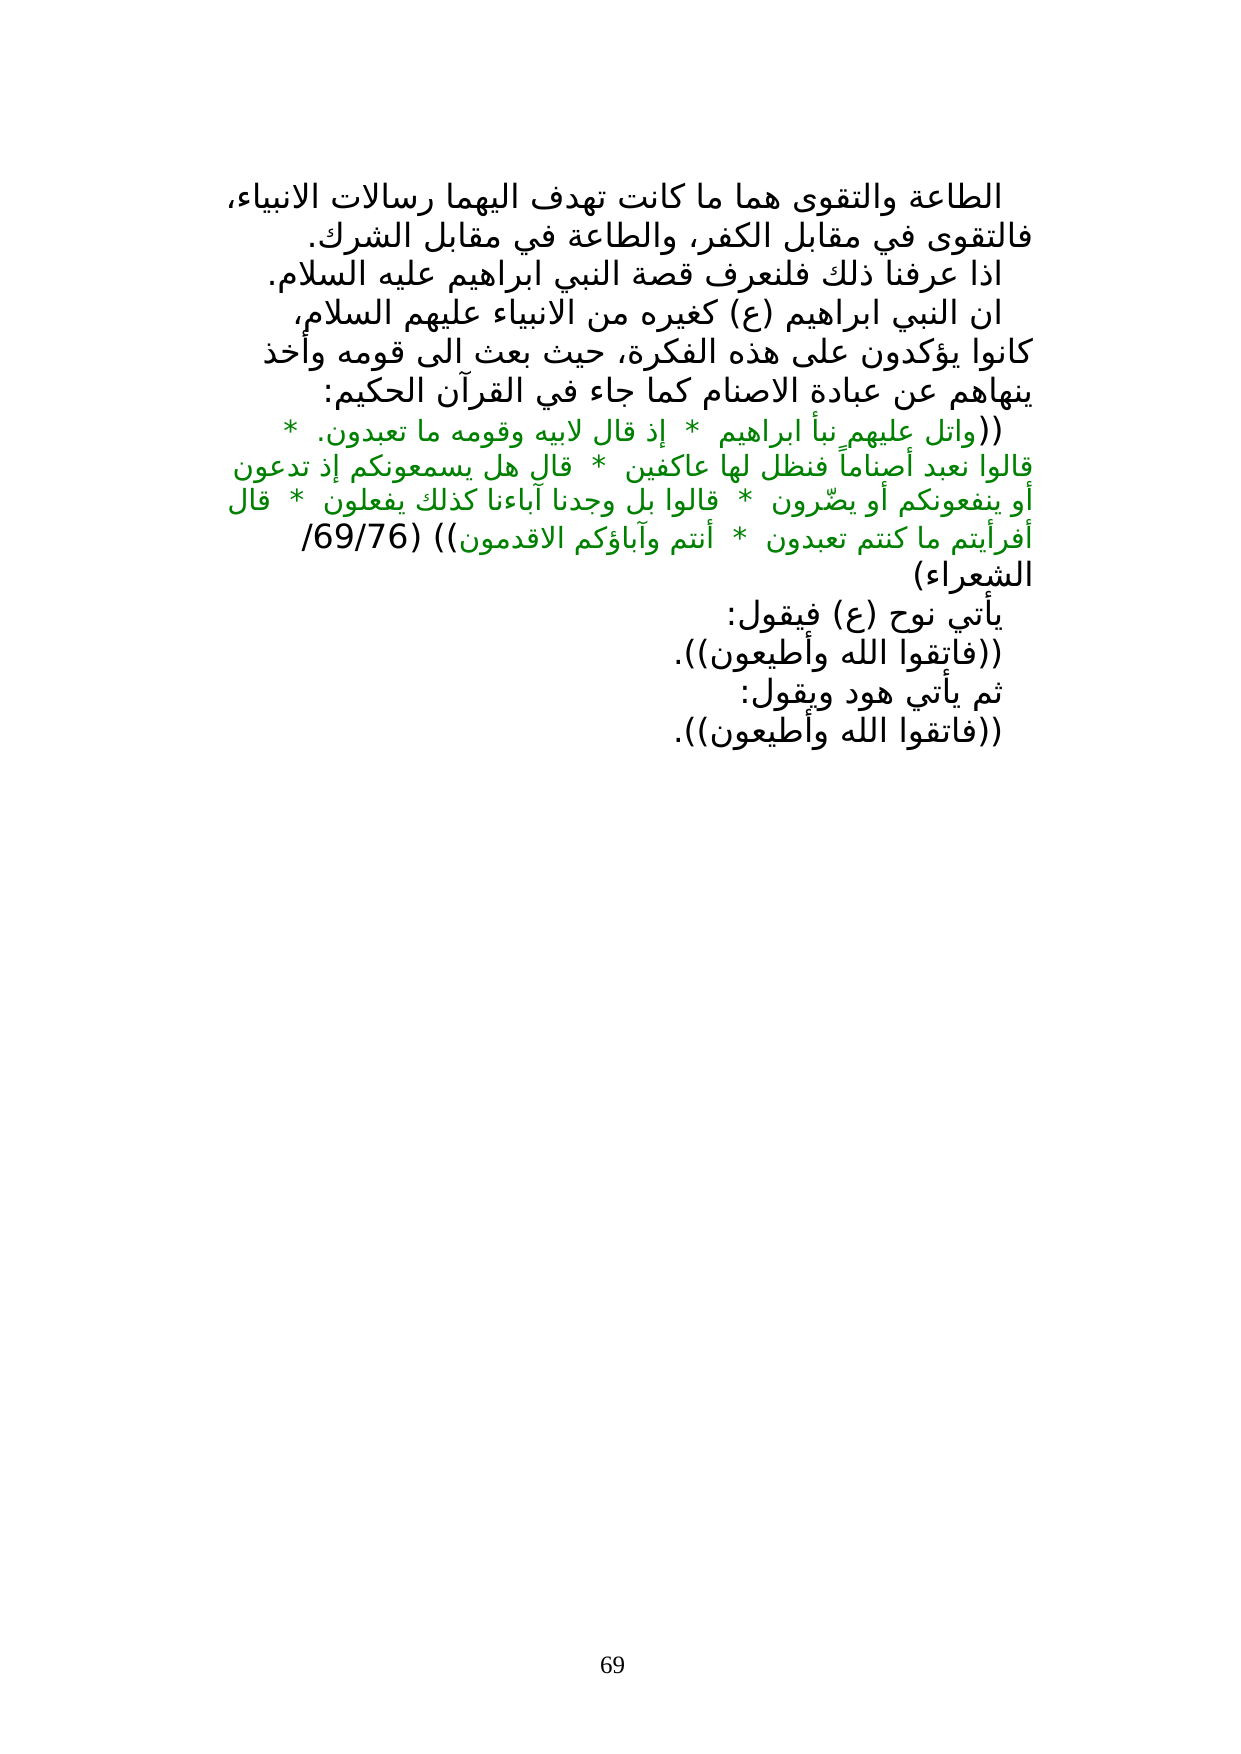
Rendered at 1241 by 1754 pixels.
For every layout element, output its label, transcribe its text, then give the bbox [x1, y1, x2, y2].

text ((فاتقوا الله وأطيعون)). [222, 711, 1033, 750]
text اذا عرفنا ذلك فلنعرف قصة النبي ابراهيم عليه السلام. [222, 255, 1033, 294]
text ((فاتقوا الله وأطيعون)). [222, 634, 1033, 672]
text ((واتل عليهم نبأ ابراهيم * إذ قال لابيه وقومه ما تعبدون. * قالوا نعبد أصناماً فنظل لها عاكفين * قال هل يسمعونكم إذ تدعون أو ينفعونكم أو يضّرون * قالوا بل وجدنا آباءنا كذلك يفعلون * قال أفرأيتم ما كنتم تعبدون * أنتم وآباؤكم الاقدمون)) (69/76/ الشعراء) [222, 410, 1033, 595]
text ان النبي ابراهيم (ع) كغيره من الانبياء عليهم السلام، كانوا يؤكدون على هذه الفكرة، حيث بعث الى قومه وأخذ ينهاهم عن عبادة الاصنام كما جاء في القرآن الحكيم: [222, 294, 1033, 410]
text ثم يأتي هود ويقول: [222, 672, 1033, 711]
text الطاعة والتقوى هما ما كانت تهدف اليهما رسالات الانبياء، فالتقوى في مقابل الكفر، والطاعة في مقابل الشرك. [222, 177, 1033, 255]
text يأتي نوح (ع) فيقول: [222, 595, 1033, 634]
